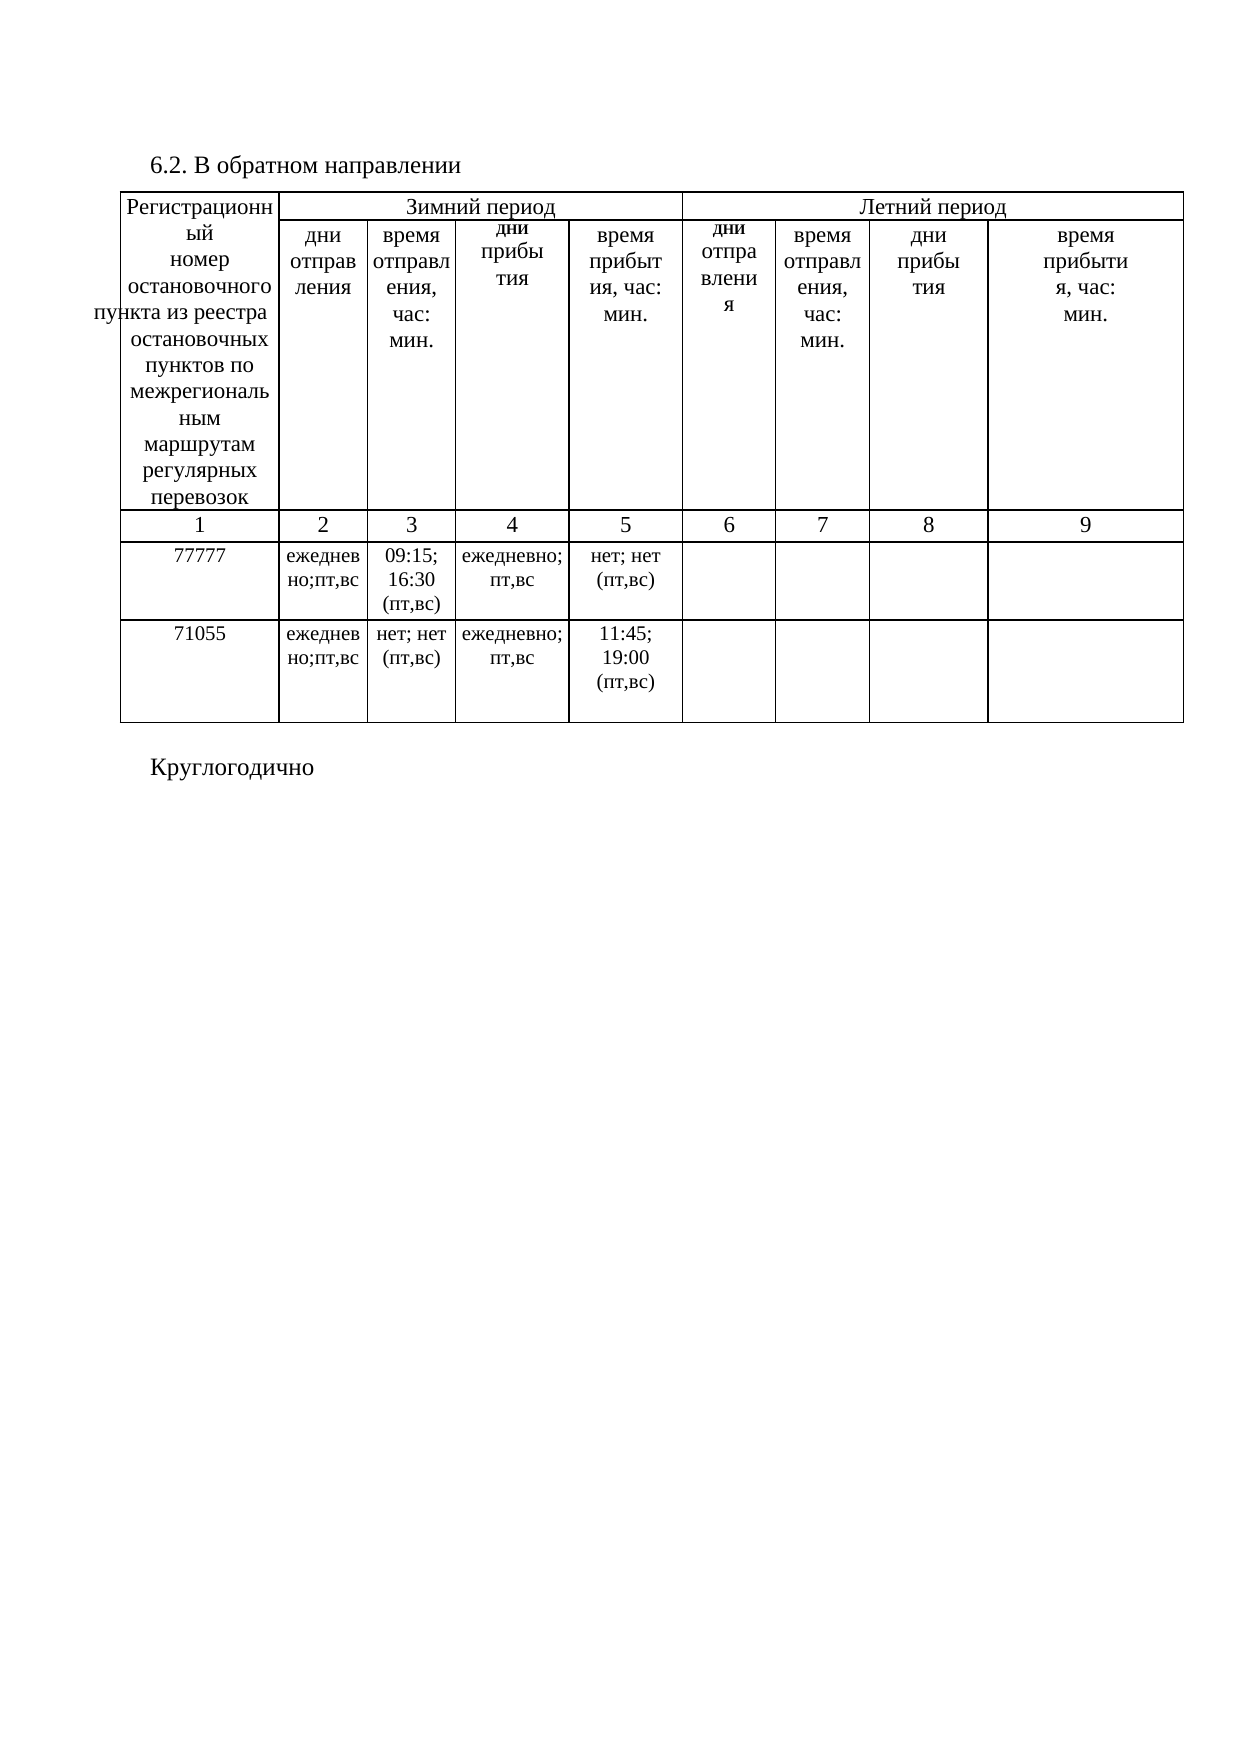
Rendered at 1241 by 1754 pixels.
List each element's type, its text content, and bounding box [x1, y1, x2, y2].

table_cell ДНИ прибы тия [456, 221, 568, 509]
table_cell 1 [121, 511, 278, 541]
table_cell ежедневно;пт,вс [280, 621, 367, 722]
table_cell [776, 543, 869, 619]
table_cell [683, 543, 775, 619]
table_cell 09:15; 16:30 (пт,вс) [368, 543, 455, 619]
table_cell ДНИ отпра влени я [683, 221, 775, 509]
table_header Летний период [683, 193, 1183, 219]
table_cell дни отправ ления [280, 221, 367, 509]
table_cell 71055 [121, 621, 278, 722]
table_cell 4 [456, 511, 568, 541]
table_cell [870, 621, 987, 722]
table_cell 77777 [121, 543, 278, 619]
table_cell ежедневно;пт,вс [456, 543, 568, 619]
table_cell ежедневно;пт,вс [280, 543, 367, 619]
text 6.2. В обратном направлении [150, 150, 1090, 179]
table_cell 9 [989, 511, 1183, 541]
table_cell время отправл ения, час: мин. [776, 221, 869, 509]
table_cell нет; нет (пт,вс) [570, 543, 682, 619]
table_cell [989, 621, 1183, 722]
table_cell 6 [683, 511, 775, 541]
table_cell время отправл ения, час: мин. [368, 221, 455, 509]
table_cell время прибыт ия, час: мин. [570, 221, 682, 509]
table_cell [989, 543, 1183, 619]
table_cell [776, 621, 869, 722]
table_cell 11:45; 19:00 (пт,вс) [570, 621, 682, 722]
table_cell ежедневно;пт,вс [456, 621, 568, 722]
table_cell 8 [870, 511, 987, 541]
table_header Регистрационный номер остановочного пункта из реестра остановочных пунктов по межрегиональным маршрутам регулярных перевозок [121, 193, 278, 509]
table_cell 5 [570, 511, 682, 541]
table_cell нет; нет (пт,вс) [368, 621, 455, 722]
table_cell [683, 621, 775, 722]
table_cell 3 [368, 511, 455, 541]
table_cell время прибыти я, час: мин. [989, 221, 1183, 509]
table_cell [870, 543, 987, 619]
table_header Зимний период [280, 193, 682, 219]
table_cell 2 [280, 511, 367, 541]
text Круглогодично [150, 752, 1090, 781]
table_cell 7 [776, 511, 869, 541]
table_cell дни прибы тия [870, 221, 987, 509]
